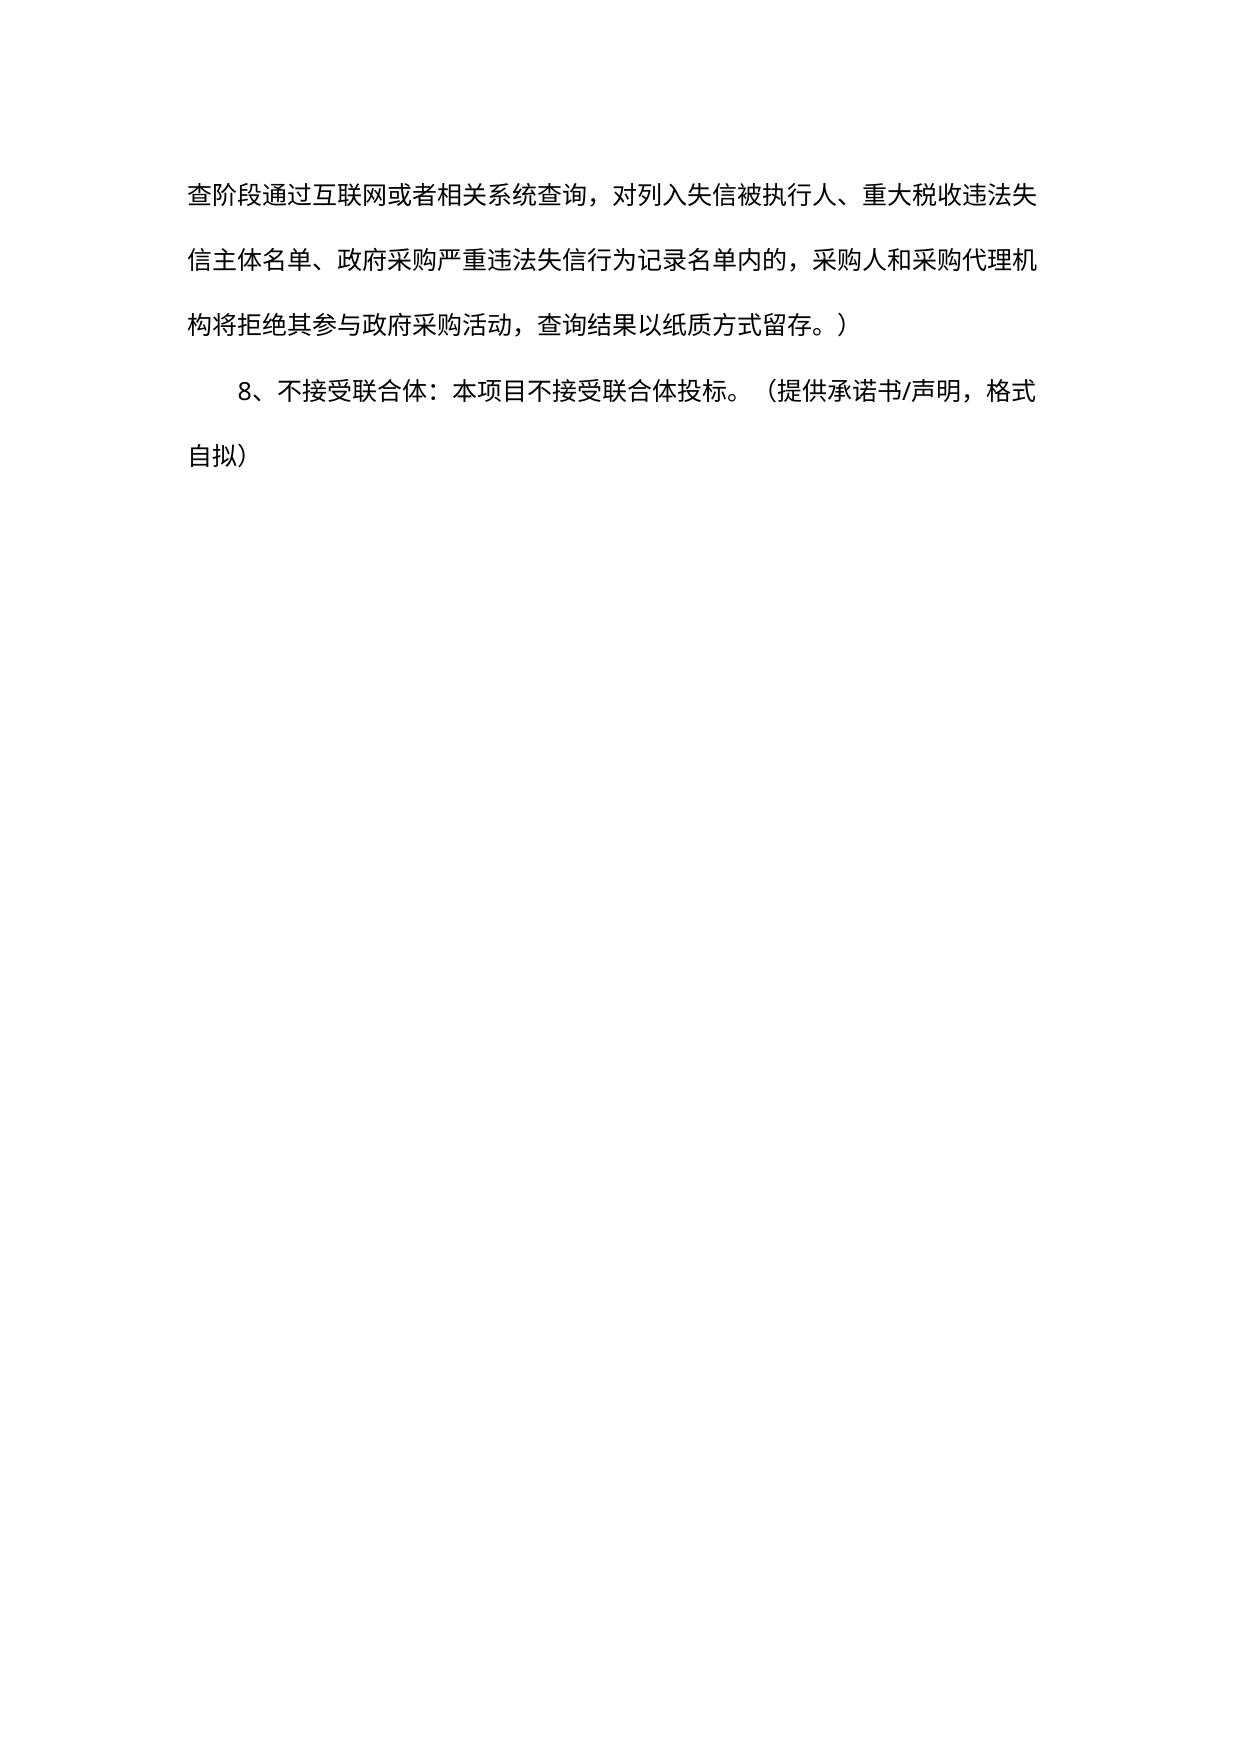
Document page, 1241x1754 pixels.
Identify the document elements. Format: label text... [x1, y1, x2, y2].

text 8、不接受联合体：本项目不接受联合体投标。（提供承诺书/声明，格式自拟） [187, 357, 1053, 487]
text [187, 162, 1053, 357]
